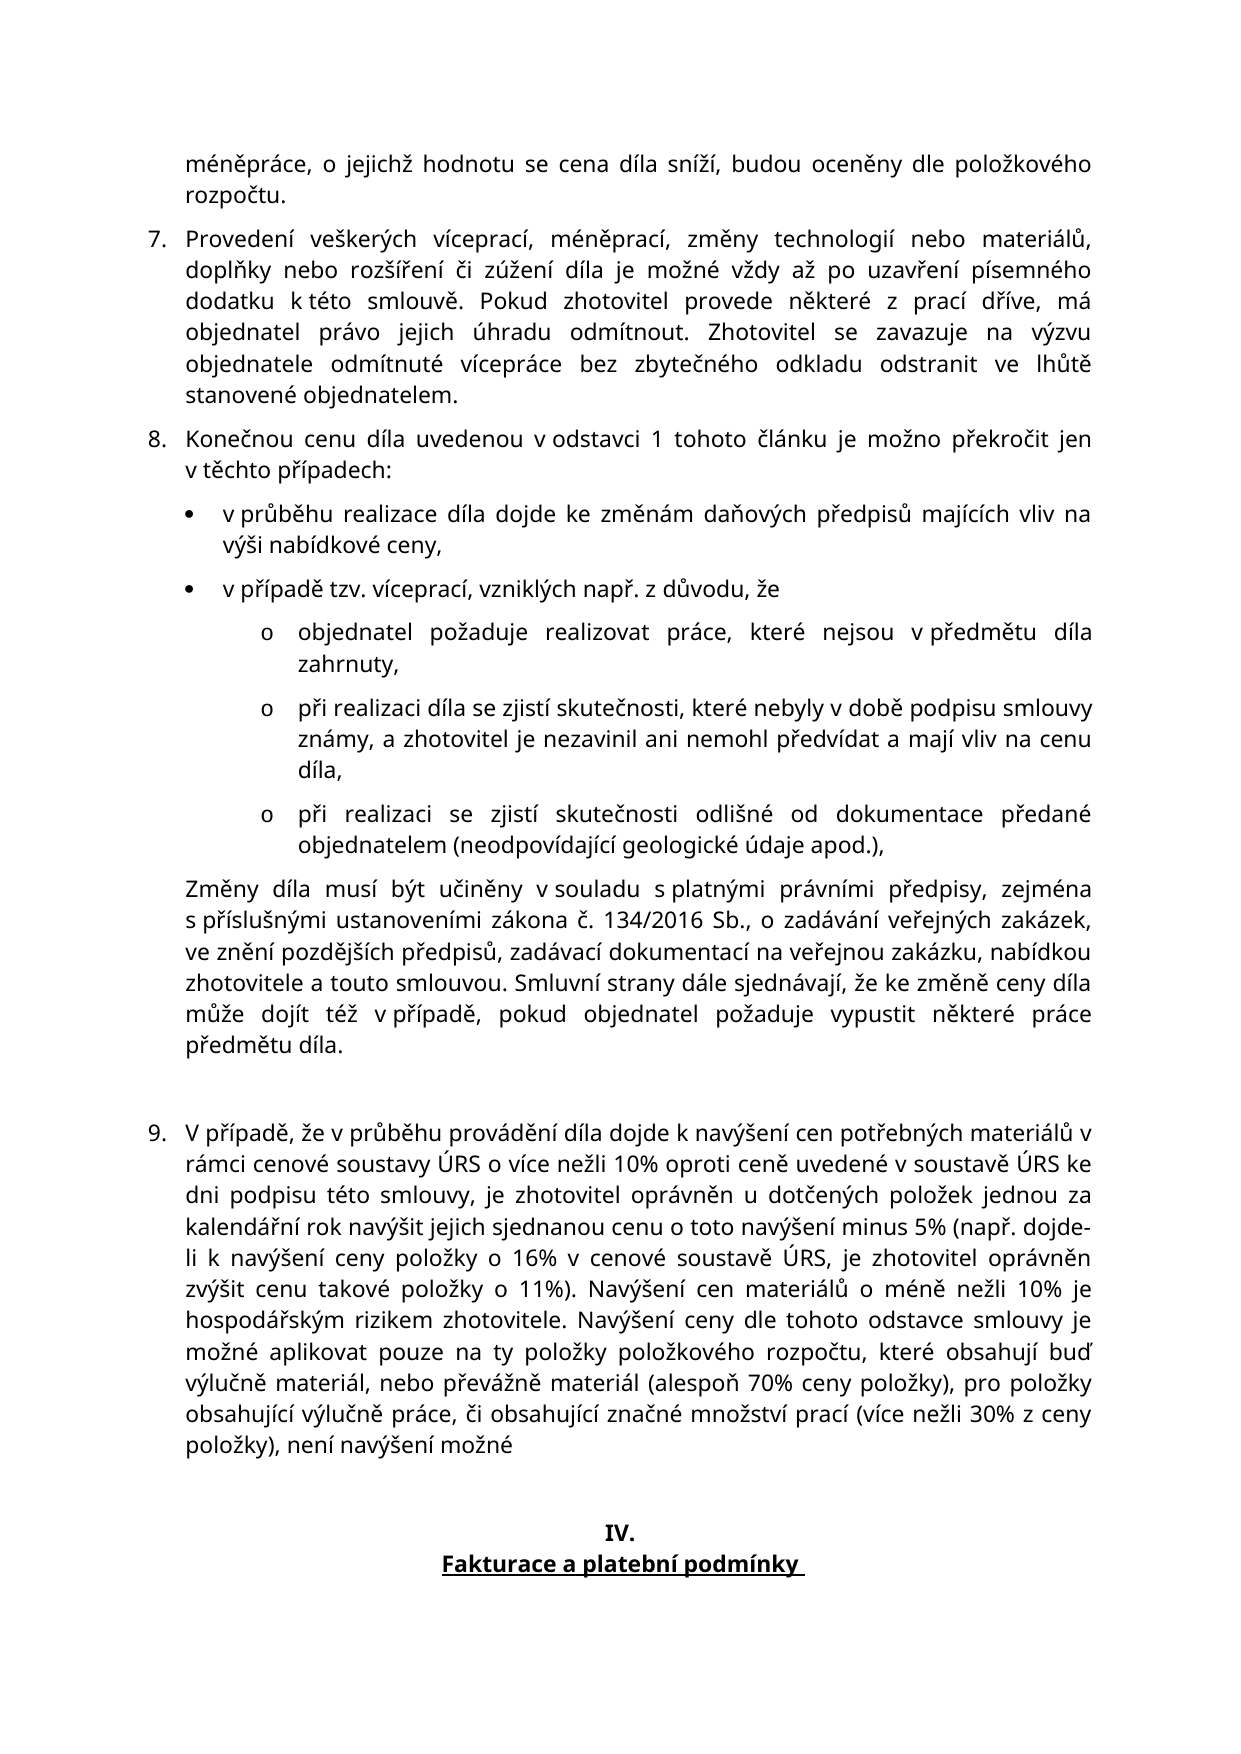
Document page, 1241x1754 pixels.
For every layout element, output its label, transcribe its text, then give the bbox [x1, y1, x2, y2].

list V případě, že v průběhu provádění díla dojde k navýšení cen potřebných materiálů v rámci cenové soustavy ÚRS o více nežli 10% oproti ceně uvedené v soustavě ÚRS ke dni podpisu této smlouvy, je zhotovitel oprávněn u dotčených položek jednou za kalendářní rok navýšit jejich sjednanou cenu o toto navýšení minus 5% (např. dojde-li k navýšení ceny položky o 16% v cenové soustavě ÚRS, je zhotovitel oprávněn zvýšit cenu takové položky o 11%). Navýšení cen materiálů o méně nežli 10% je hospodářským rizikem zhotovitele. Navýšení ceny dle tohoto odstavce smlouvy je možné aplikovat pouze na ty položky položkového rozpočtu, které obsahují buď výlučně materiál, nebo převážně materiál (alespoň 70% ceny položky), pro položky obsahující výlučně práce, či obsahující značné množství prací (více nežli 30% z ceny položky), není navýšení možné [148, 1117, 1093, 1460]
list při realizaci se zjistí skutečnosti odlišné od dokumentace předané objednatelem (neodpovídající geologické údaje apod.), [260, 798, 1093, 860]
text Fakturace a platební podmínky [148, 1548, 1093, 1579]
text Změny díla musí být učiněny v souladu s platnými právními předpisy, zejména s příslušnými ustanoveními zákona č. 134/2016 Sb., o zadávání veřejných zakázek, ve znění pozdějších předpisů, zadávací dokumentací na veřejnou zakázku, nabídkou zhotovitele a touto smlouvou. Smluvní strany dále sjednávají, že ke změně ceny díla může dojít též v případě, pokud objednatel požaduje vypustit některé práce předmětu díla. [185, 873, 1093, 1060]
list v případě tzv. víceprací, vzniklých např. z důvodu, že [185, 573, 1093, 604]
list objednatel požaduje realizovat práce, které nejsou v předmětu díla zahrnuty, [260, 616, 1093, 679]
text IV. [148, 1517, 1093, 1548]
list v průběhu realizace díla dojde ke změnám daňových předpisů majících vliv na výši nabídkové ceny, [185, 498, 1093, 560]
list Provedení veškerých víceprací, méněprací, změny technologií nebo materiálů, doplňky nebo rozšíření či zúžení díla je možné vždy až po uzavření písemného dodatku k této smlouvě. Pokud zhotovitel provede některé z prací dříve, má objednatel právo jejich úhradu odmítnout. Zhotovitel se zavazuje na výzvu objednatele odmítnuté vícepráce bez zbytečného odkladu odstranit ve lhůtě stanovené objednatelem. [148, 223, 1093, 410]
list při realizaci díla se zjistí skutečnosti, které nebyly v době podpisu smlouvy známy, a zhotovitel je nezavinil ani nemohl předvídat a mají vliv na cenu díla, [260, 691, 1093, 785]
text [185, 148, 1093, 210]
list Konečnou cenu díla uvedenou v odstavci 1 tohoto článku je možno překročit jen v těchto případech: [148, 423, 1093, 485]
